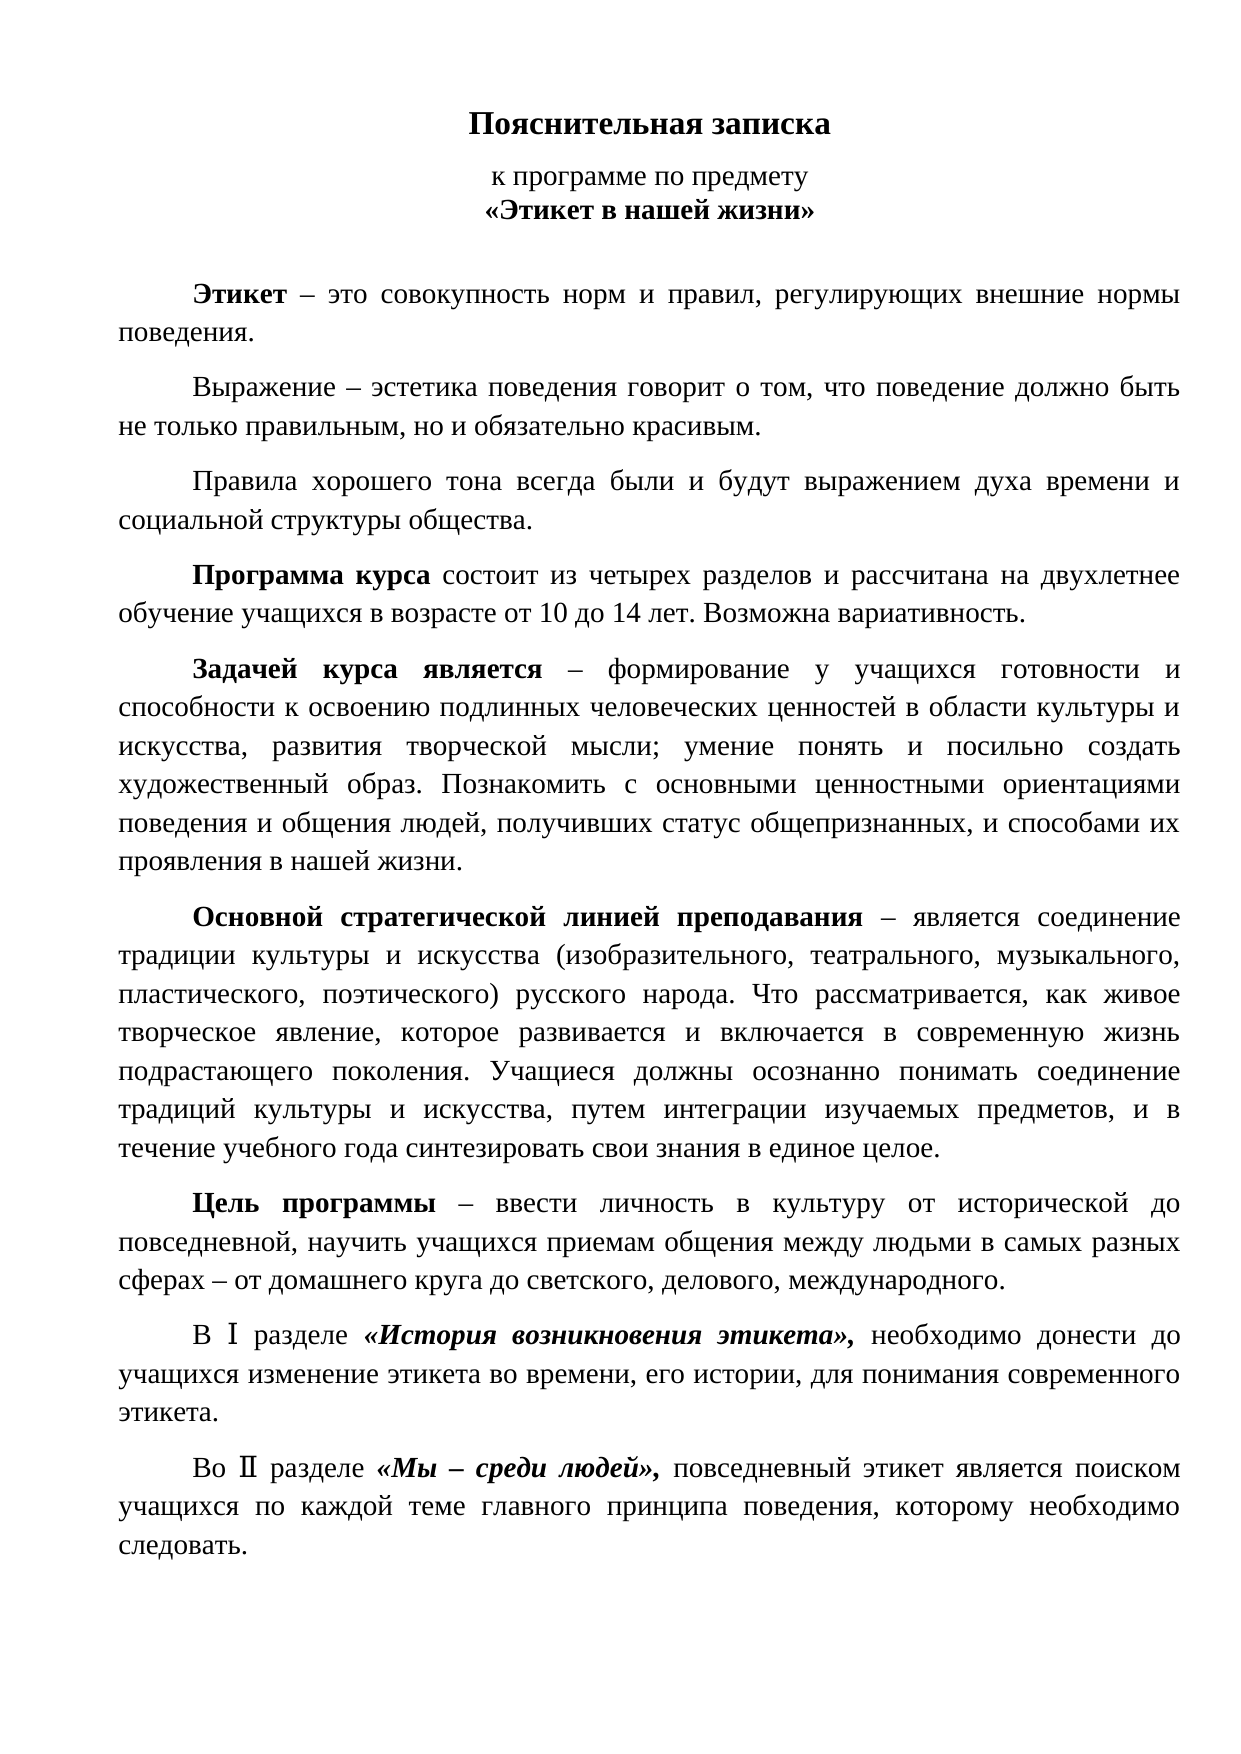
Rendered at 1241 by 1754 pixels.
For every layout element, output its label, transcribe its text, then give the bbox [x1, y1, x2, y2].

text Цель программы – ввести личность в культуру от исторической до повседневной, научить учащихся приемам общения между людьми в самых разных сферах – от домашнего круга до светского, делового, международного. [118, 1185, 1181, 1296]
text Основной стратегической линией преподавания – является соединение традиции культуры и искусства (изобразительного, театрального, музыкального, пластического, поэтического) русского народа. Что рассматривается, как живое творческое явление, которое развивается и включается в современную жизнь подрастающего поколения. Учащиеся должны осознанно понимать соединение традиций культуры и искусства, путем интеграции изучаемых предметов, и в течение учебного года синтезировать свои знания в единое целое. [118, 899, 1181, 1163]
text Пояснительная записка [118, 103, 1181, 142]
text Во Ⅱ разделе «Мы – среди людей», повседневный этикет является поиском учащихся по каждой теме главного принципа поведения, которому необходимо следовать. [118, 1450, 1181, 1560]
text «Этикет в нашей жизни» [118, 192, 1181, 226]
text Этикет – это совокупность норм и правил, регулирующих внешние нормы поведения. [118, 276, 1181, 348]
text Задачей курса является – формирование у учащихся готовности и способности к освоению подлинных человеческих ценностей в области культуры и искусства, развития творческой мысли; умение понять и посильно создать художественный образ. Познакомить с основными ценностными ориентациями поведения и общения людей, получивших статус общепризнанных, и способами их проявления в нашей жизни. [118, 651, 1181, 877]
text Правила хорошего тона всегда были и будут выражением духа времени и социальной структуры общества. [118, 463, 1181, 535]
text Выражение – эстетика поведения говорит о том, что поведение должно быть не только правильным, но и обязательно красивым. [118, 369, 1181, 442]
text В Ⅰ разделе «История возникновения этикета», необходимо донести до учащихся изменение этикета во времени, его истории, для понимания современного этикета. [118, 1317, 1181, 1428]
text к программе по предмету [118, 158, 1181, 192]
text Программа курса состоит из четырех разделов и рассчитана на двухлетнее обучение учащихся в возрасте от 10 до 14 лет. Возможна вариативность. [118, 557, 1181, 629]
